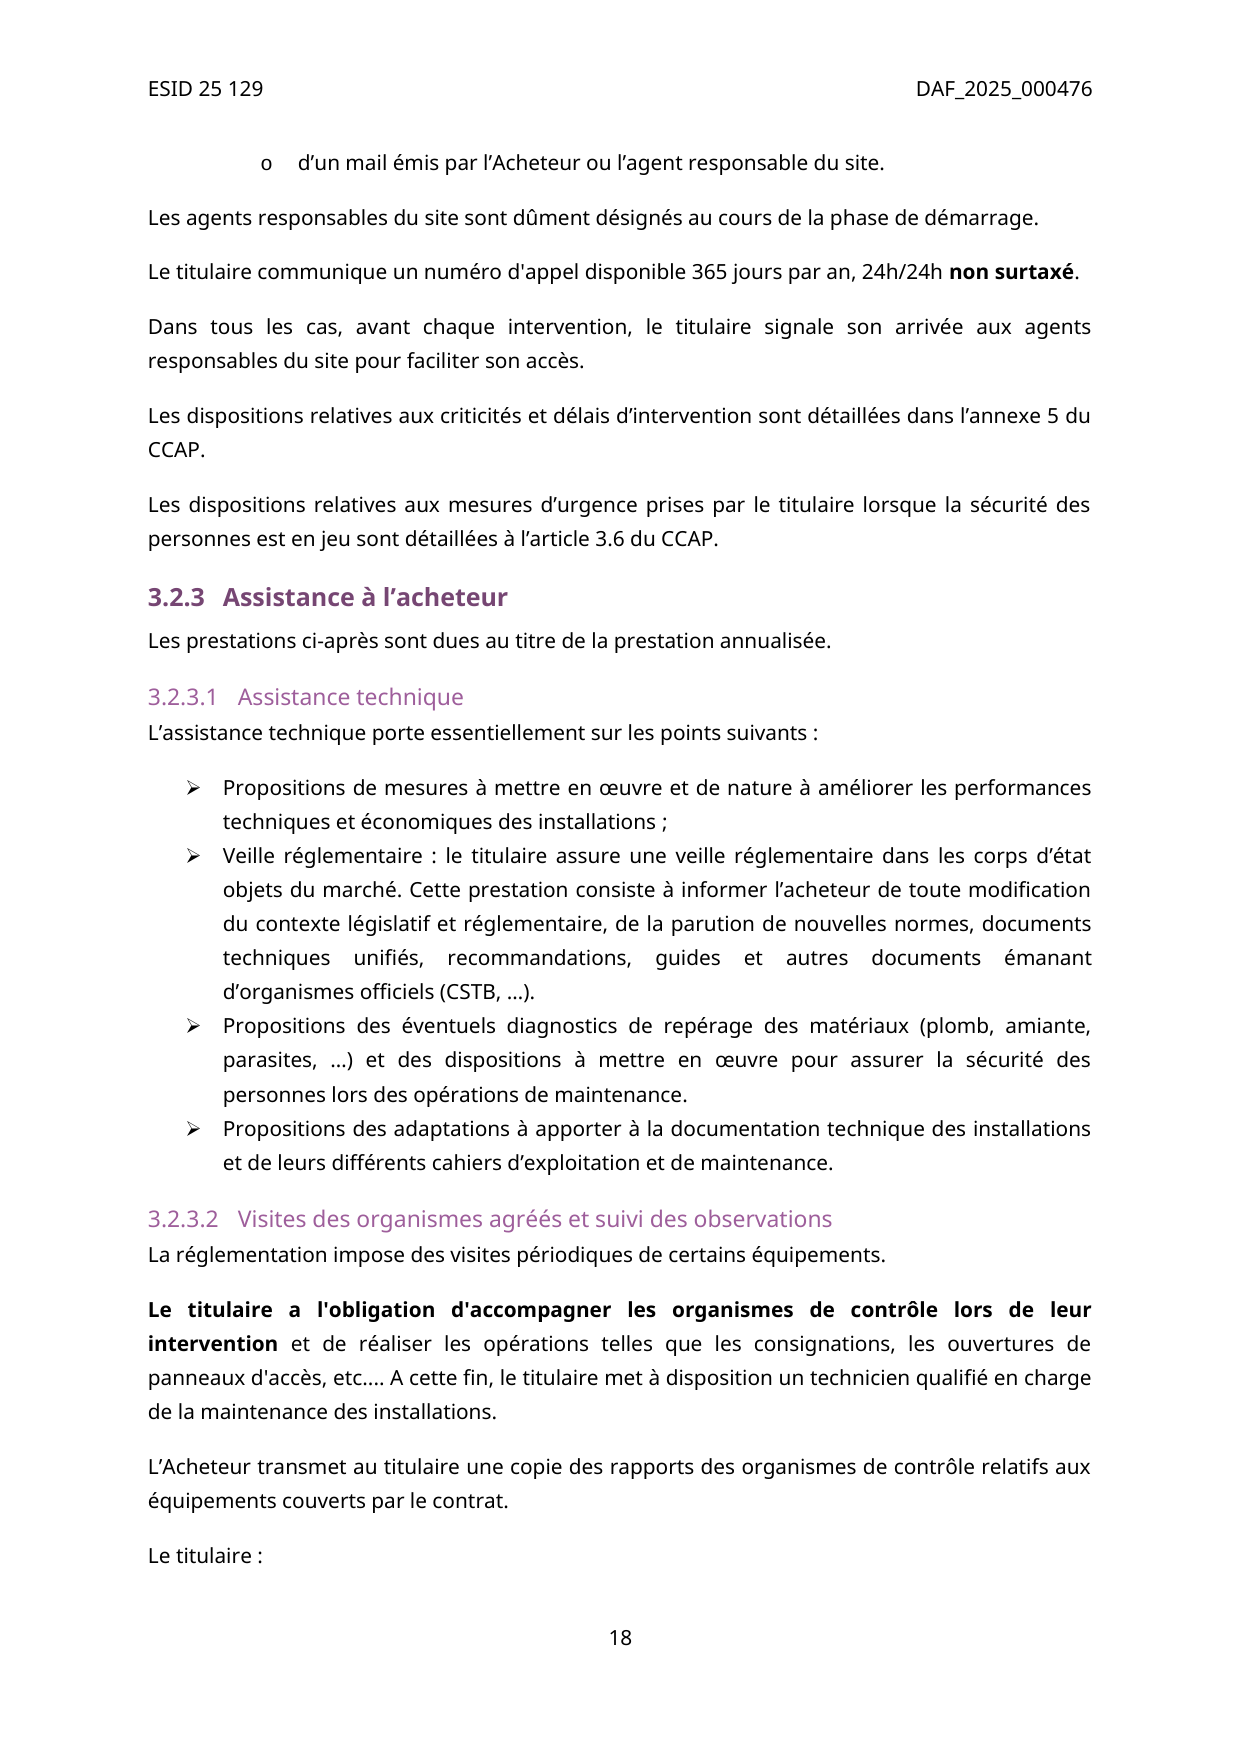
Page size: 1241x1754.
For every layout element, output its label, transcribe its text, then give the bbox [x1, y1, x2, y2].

text Dans tous les cas, avant chaque intervention, le titulaire signale son arrivée aux agents responsables du site pour faciliter son accès. [148, 312, 1093, 375]
text La réglementation impose des visites périodiques de certains équipements. [148, 1240, 1093, 1269]
subtitle Assistance technique [148, 681, 1093, 712]
list Propositions de mesures à mettre en œuvre et de nature à améliorer les performances techniques et économiques des installations ; [185, 773, 1093, 836]
text Les dispositions relatives aux criticités et délais d’intervention sont détaillées dans l’annexe 5 du CCAP. [148, 401, 1093, 464]
text Les dispositions relatives aux mesures d’urgence prises par le titulaire lorsque la sécurité des personnes est en jeu sont détaillées à l’article 3.6 du CCAP. [148, 490, 1093, 553]
text Le titulaire communique un numéro d'appel disponible 365 jours par an, 24h/24h non surtaxé. [148, 257, 1093, 286]
text Le titulaire a l'obligation d'accompagner les organismes de contrôle lors de leur intervention et de réaliser les opérations telles que les consignations, les ouvertures de panneaux d'accès, etc.... A cette fin, le titulaire met à disposition un technicien qualifié en charge de la maintenance des installations. [148, 1295, 1093, 1426]
list Veille réglementaire : le titulaire assure une veille réglementaire dans les corps d’état objets du marché. Cette prestation consiste à informer l’acheteur de toute modification du contexte législatif et réglementaire, de la parution de nouvelles normes, documents techniques unifiés, recommandations, guides et autres documents émanant d’organismes officiels (CSTB, …). [185, 841, 1093, 1006]
text Les prestations ci-après sont dues au titre de la prestation annualisée. [148, 626, 1093, 654]
text Les agents responsables du site sont dûment désignés au cours de la phase de démarrage. [148, 203, 1093, 231]
list Propositions des éventuels diagnostics de repérage des matériaux (plomb, amiante, parasites, …) et des dispositions à mettre en œuvre pour assurer la sécurité des personnes lors des opérations de maintenance. [185, 1012, 1093, 1108]
list Propositions des adaptations à apporter à la documentation technique des installations et de leurs différents cahiers d’exploitation et de maintenance. [185, 1114, 1093, 1176]
list d’un mail émis par l’Acheteur ou l’agent responsable du site. [260, 148, 1093, 176]
text L’assistance technique porte essentiellement sur les points suivants : [148, 718, 1093, 747]
subtitle Visites des organismes agréés et suivi des observations [148, 1203, 1093, 1234]
text Le titulaire : [148, 1541, 1093, 1569]
subtitle Assistance à l’acheteur [148, 579, 1093, 613]
text L’Acheteur transmet au titulaire une copie des rapports des organismes de contrôle relatifs aux équipements couverts par le contrat. [148, 1452, 1093, 1515]
